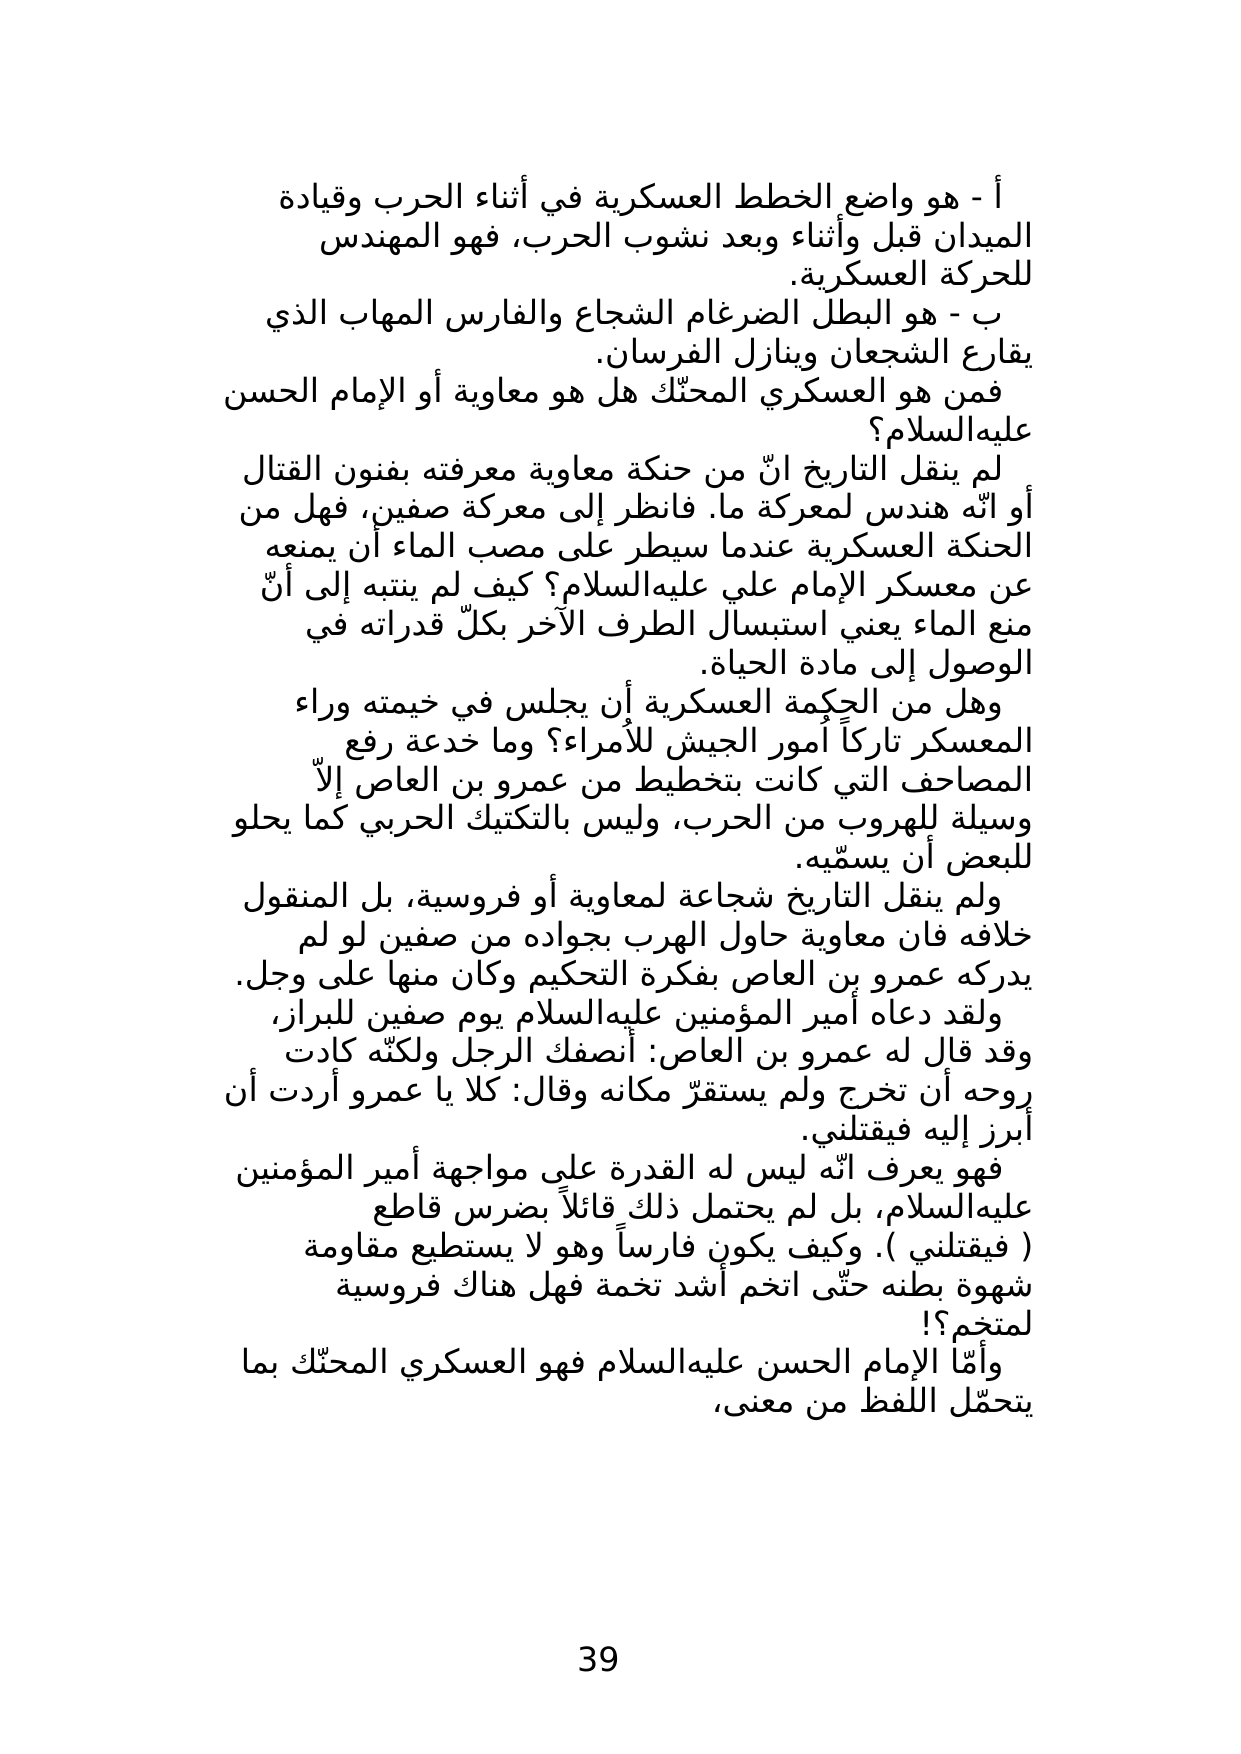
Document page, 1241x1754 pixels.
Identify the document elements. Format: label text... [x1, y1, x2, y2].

text أ - هو واضع الخطط العسكرية في أثناء الحرب وقيادة الميدان قبل وأثناء وبعد نشوب الحرب، فهو المهندس للحركة العسكرية. [222, 177, 1033, 294]
text ولقد دعاه أمير المؤمنين عليه‌السلام يوم صفين للبراز، وقد قال له عمرو بن العاص: أنصفك الرجل ولكنّه كادت روحه أن تخرج ولم يستقرّ مكانه وقال: كلا يا عمرو أردت أن أبرز إليه فيقتلني. [222, 993, 1033, 1148]
text فمن هو العسكري المحنّك هل هو معاوية أو الإمام الحسن عليه‌السلام؟ [222, 371, 1033, 449]
text وأمّا الإمام الحسن عليه‌السلام فهو العسكري المحنّك بما يتحمّل اللفظ من معنى، [222, 1343, 1033, 1421]
text فهو يعرف انّه ليس له القدرة على مواجهة أمير المؤمنين عليه‌السلام، بل لم يحتمل ذلك قائلاً بضرس قاطع ( فيقتلني ). وكيف يكون فارساً وهو لا يستطيع مقاومة شهوة بطنه حتّى اتخم أشد تخمة فهل هناك فروسية لمتخم؟! [222, 1148, 1033, 1343]
text ولم ينقل التاريخ شجاعة لمعاوية أو فروسية، بل المنقول خلافه فان معاوية حاول الهرب بجواده من صفين لو لم يدركه عمرو بن العاص بفكرة التحكيم وكان منها على وجل. [222, 877, 1033, 993]
text وهل من الحكمة العسكرية أن يجلس في خيمته وراء المعسكر تاركاً اُمور الجيش للاُمراء؟ وما خدعة رفع المصاحف التي كانت بتخطيط من عمرو بن العاص إلاّ وسيلة للهروب من الحرب، وليس بالتكتيك الحربي كما يحلو للبعض أن يسمّيه. [222, 682, 1033, 877]
text ب - هو البطل الضرغام الشجاع والفارس المهاب الذي يقارع الشجعان وينازل الفرسان. [222, 294, 1033, 371]
text لم ينقل التاريخ انّ من حنكة معاوية معرفته بفنون القتال أو انّه هندس لمعركة ما. فانظر إلى معركة صفين، فهل من الحنكة العسكرية عندما سيطر على مصب الماء أن يمنعه عن معسكر الإمام علي عليه‌السلام؟ كيف لم ينتبه إلى أنّ منع الماء يعني استبسال الطرف الآخر بكلّ قدراته في الوصول إلى مادة الحياة. [222, 449, 1033, 682]
